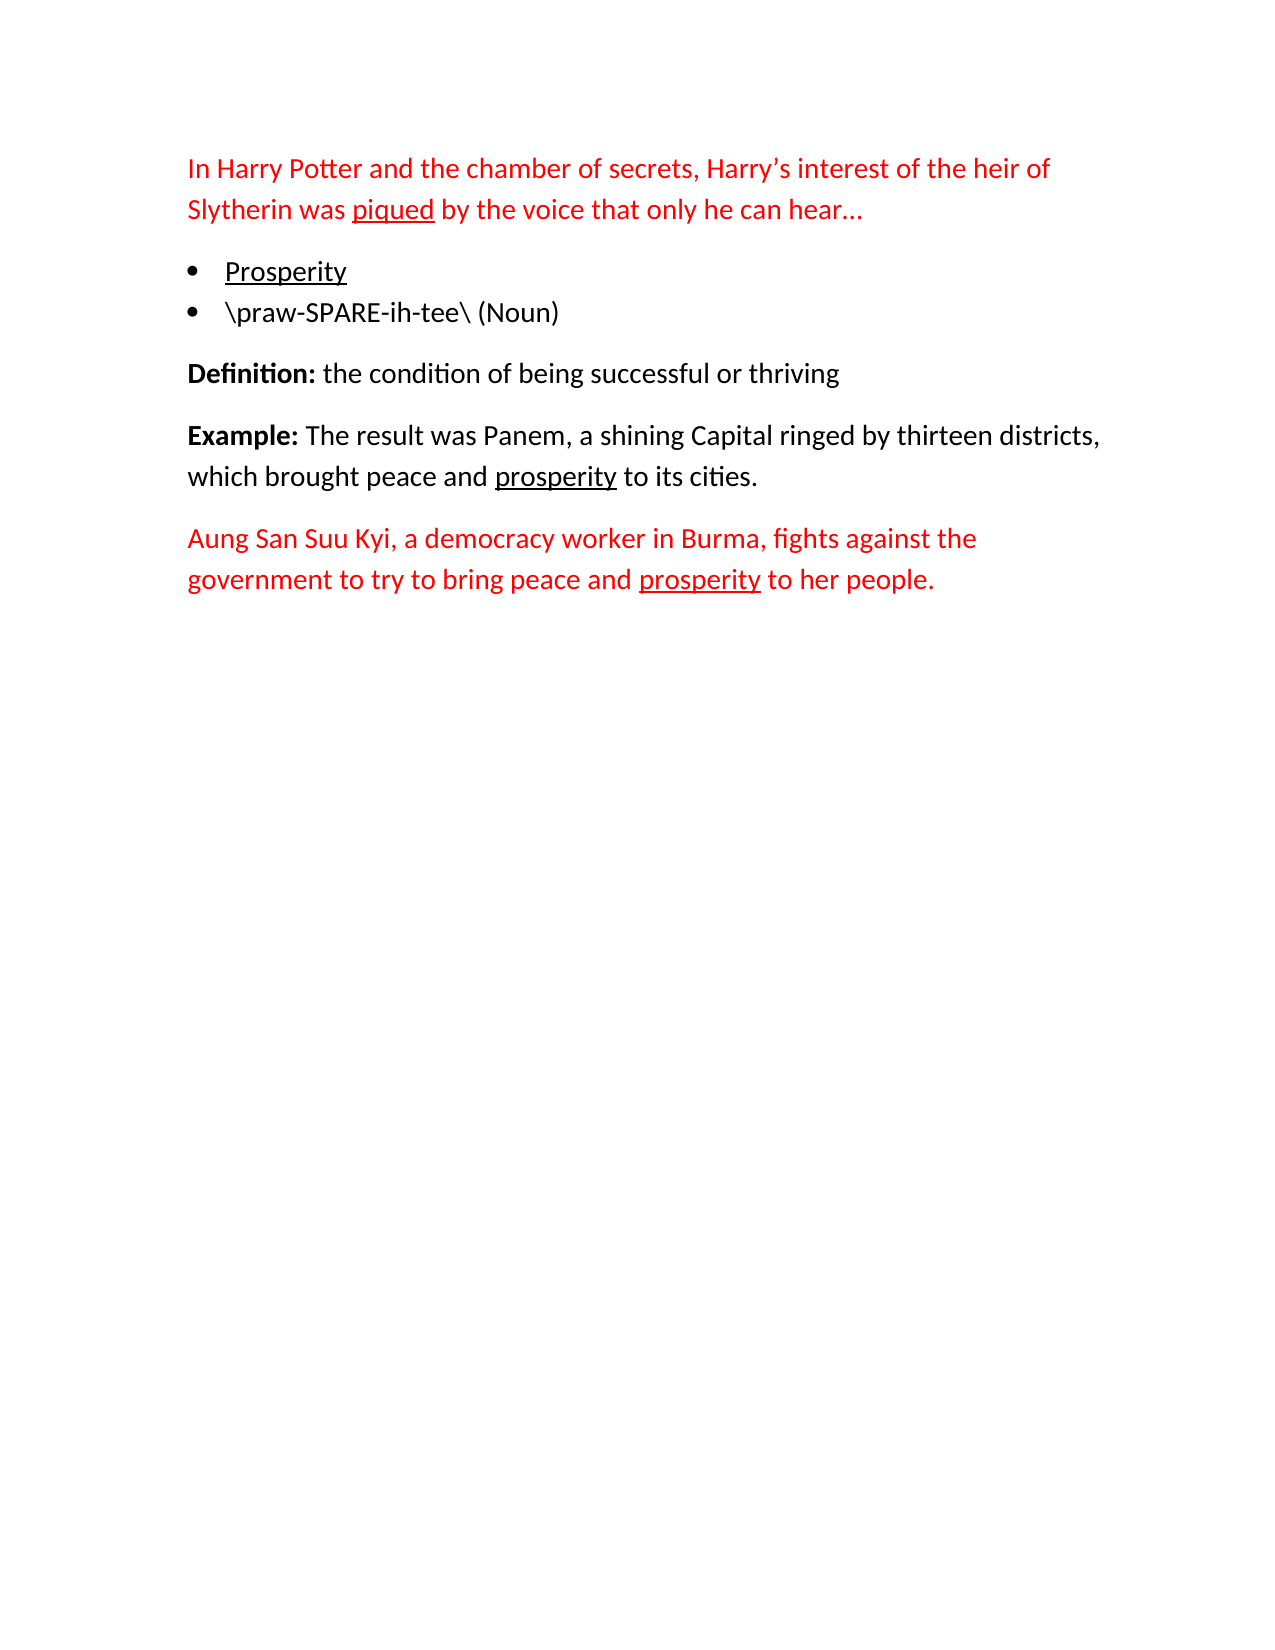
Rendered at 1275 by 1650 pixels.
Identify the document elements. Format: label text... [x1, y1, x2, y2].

text Definition: the condition of being successful or thriving [187, 355, 1125, 391]
text Example: The result was Panem, a shining Capital ringed by thirteen districts, which brought peace and prosperity to its cities. [187, 417, 1125, 494]
list Prosperity [187, 253, 1125, 288]
text Aung San Suu Kyi, a democracy worker in Burma, fights against the government to try to bring peace and prosperity to her people. [187, 520, 1125, 596]
text In Harry Potter and the chamber of secrets, Harry’s interest of the heir of Slytherin was piqued by the voice that only he can hear… [187, 150, 1125, 227]
list \praw-SPARE-ih-tee\ (Noun) [187, 294, 1125, 329]
